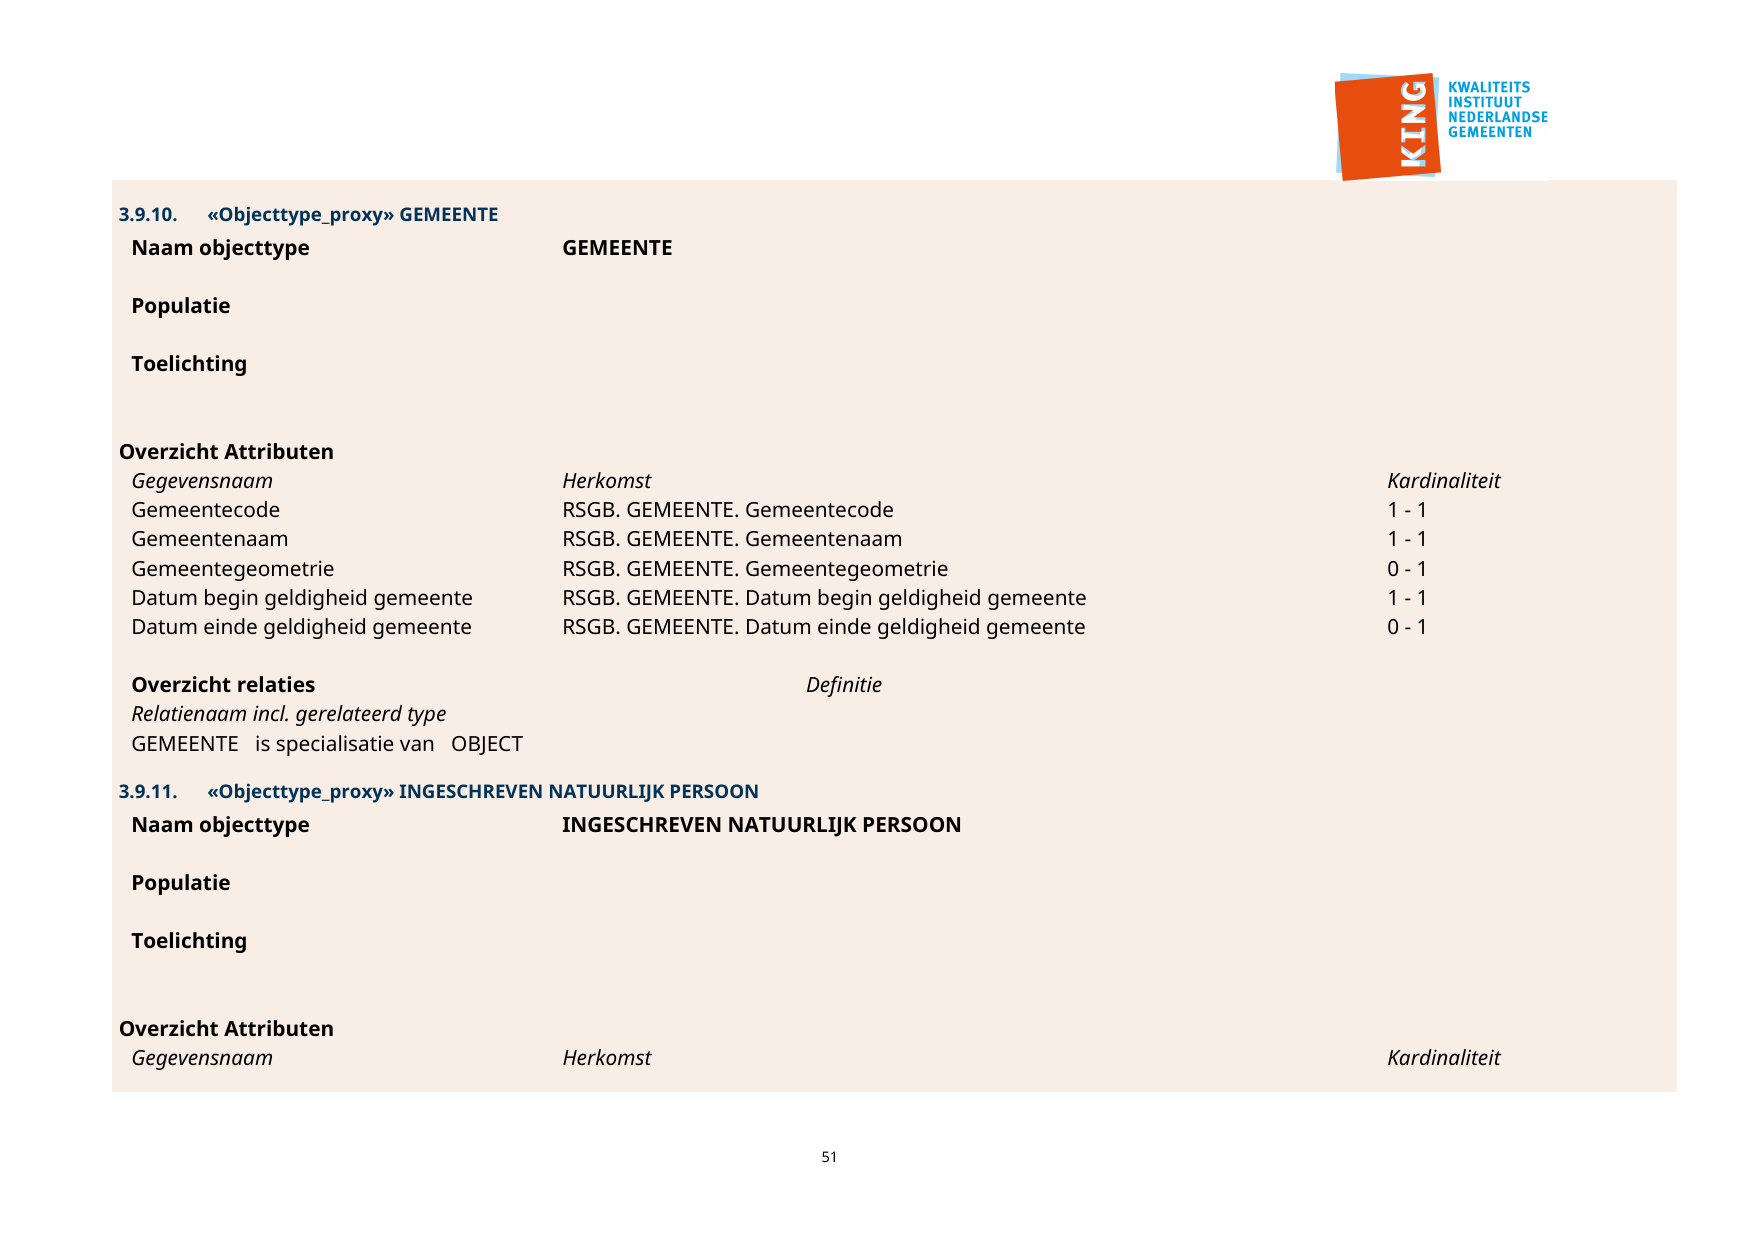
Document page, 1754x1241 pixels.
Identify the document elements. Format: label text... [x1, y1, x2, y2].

picture [1334, 73, 1548, 181]
